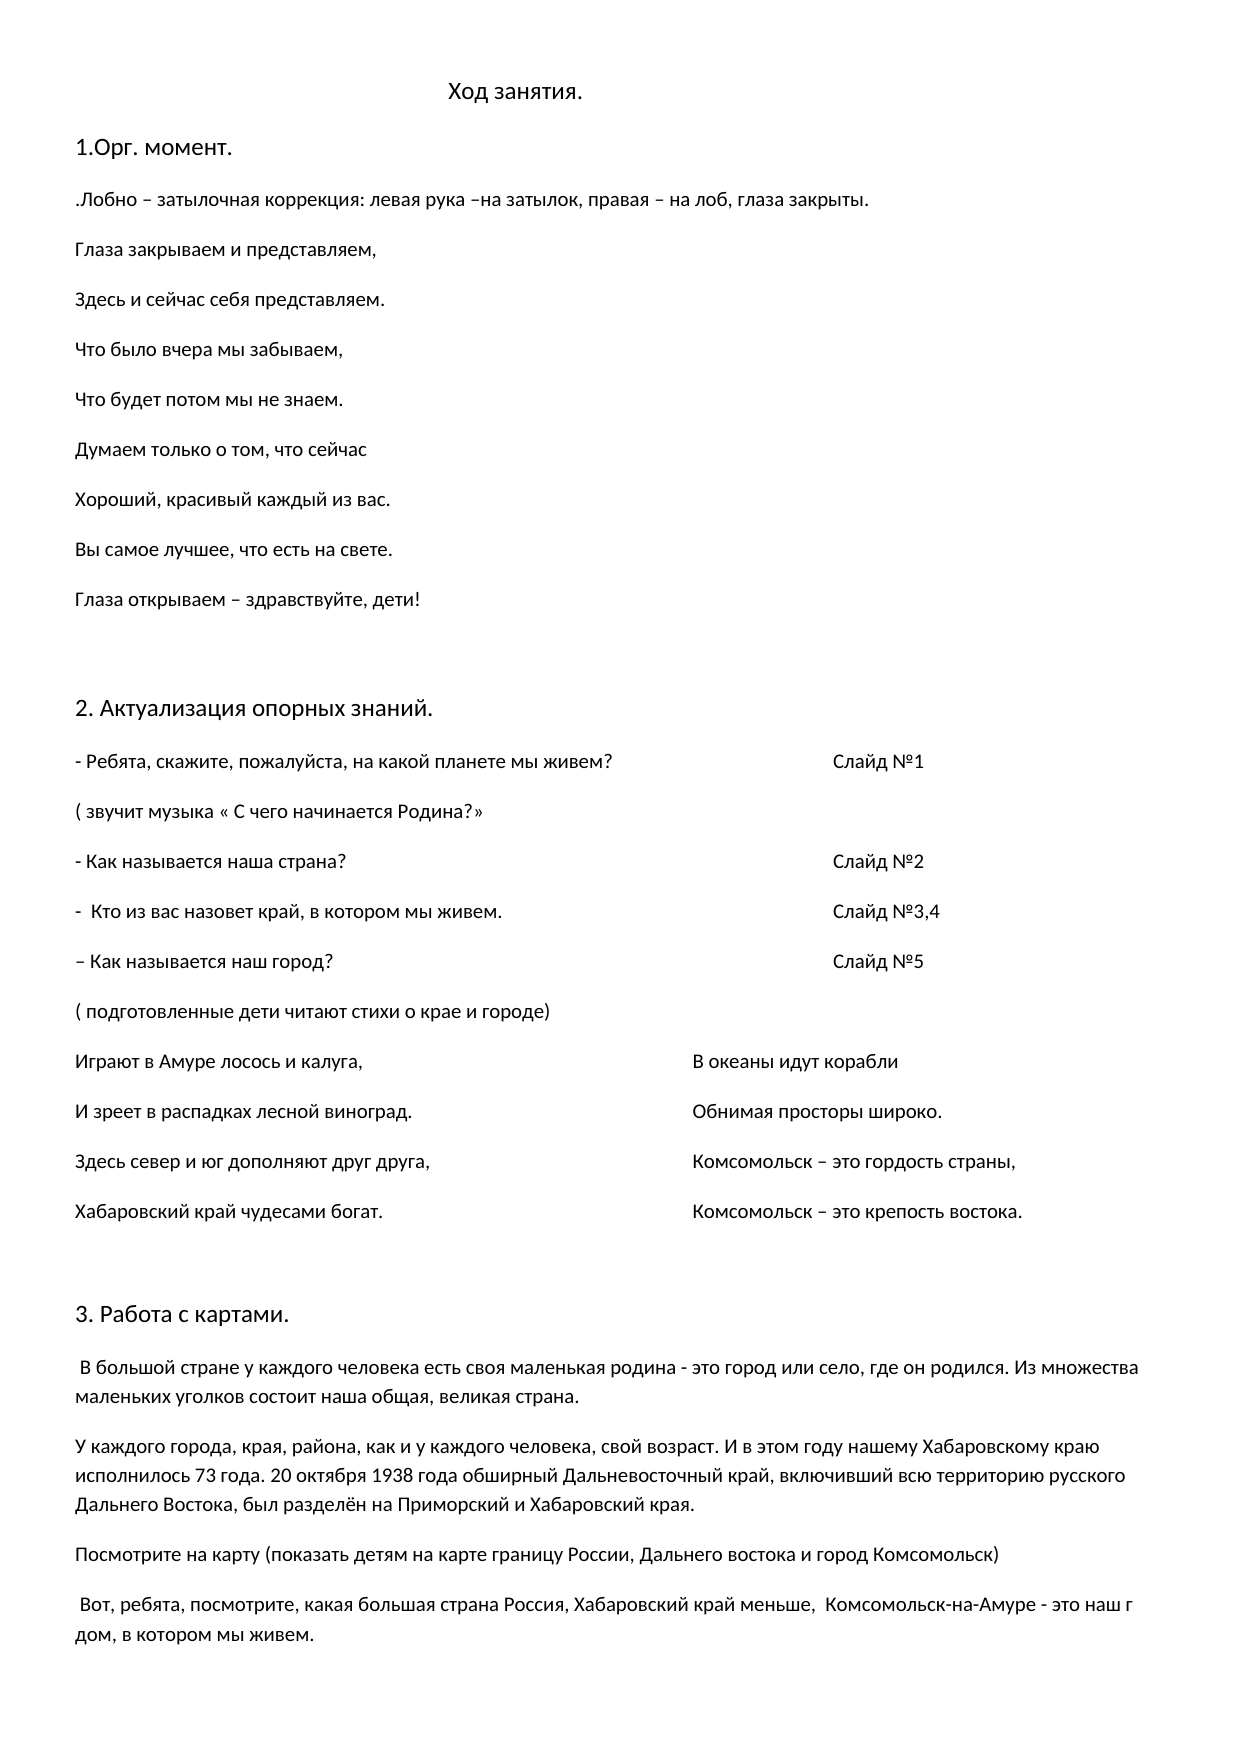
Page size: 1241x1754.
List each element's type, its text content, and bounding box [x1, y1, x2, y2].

text Что было вчера мы забываем, [75, 337, 1165, 362]
text ( подготовленные дети читают стихи о крае и городе) [75, 998, 1165, 1024]
text – Как называется наш город? Слайд №5 [75, 948, 1165, 974]
text Вот, ребята, посмотрите, какая большая страна Россия, Хабаровский край меньше, Комсомольск-на-Амуре - это наш г дом, в котором мы живем. [75, 1592, 1165, 1646]
text Ход занятия. [75, 75, 1165, 106]
text Играют в Амуре лосось и калуга, В океаны идут корабли [75, 1048, 1165, 1074]
text Что будет потом мы не знаем. [75, 387, 1165, 412]
text - Как называется наша страна? Слайд №2 [75, 848, 1165, 874]
text Хабаровский край чудесами богат. Комсомольск – это крепость востока. [75, 1198, 1165, 1224]
text .Лобно – затылочная коррекция: левая рука –на затылок, правая – на лоб, глаза закрыты. [75, 187, 1165, 212]
text И зреет в распадках лесной виноград. Обнимая просторы широко. [75, 1098, 1165, 1124]
text Здесь и сейчас себя представляем. [75, 287, 1165, 312]
text 1.Орг. момент. [75, 131, 1165, 161]
text 3. Работа с картами. [75, 1298, 1165, 1329]
text Посмотрите на карту (показать детям на карте границу России, Дальнего востока и город Комсомольск) [75, 1542, 1165, 1567]
text Думаем только о том, что сейчас [75, 437, 1165, 462]
text 2. Актуализация опорных знаний. [75, 692, 1165, 723]
text - Кто из вас назовет край, в котором мы живем. Слайд №3,4 [75, 898, 1165, 924]
text ( звучит музыка « С чего начинается Родина?» [75, 798, 1165, 824]
text Вы самое лучшее, что есть на свете. [75, 537, 1165, 562]
text Здесь север и юг дополняют друг друга, Комсомольск – это гордость страны, [75, 1148, 1165, 1174]
text Глаза открываем – здравствуйте, дети! [75, 587, 1165, 612]
text Хороший, красивый каждый из вас. [75, 487, 1165, 512]
text У каждого города, края, района, как и у каждого человека, свой возраст. И в этом году нашему Хабаровскому краю исполнилось 73 года. 20 октября 1938 года обширный Дальневосточный край, включивший всю территорию русского Дальнего Востока, был разделён на Приморский и Хабаровский края. [75, 1433, 1165, 1517]
text В большой стране у каждого человека есть своя маленькая родина - это город или село, где он родился. Из множества маленьких уголков состоит наша общая, великая страна. [75, 1354, 1165, 1409]
text Глаза закрываем и представляем, [75, 237, 1165, 262]
text - Ребята, скажите, пожалуйста, на какой планете мы живем? Слайд №1 [75, 748, 1165, 774]
